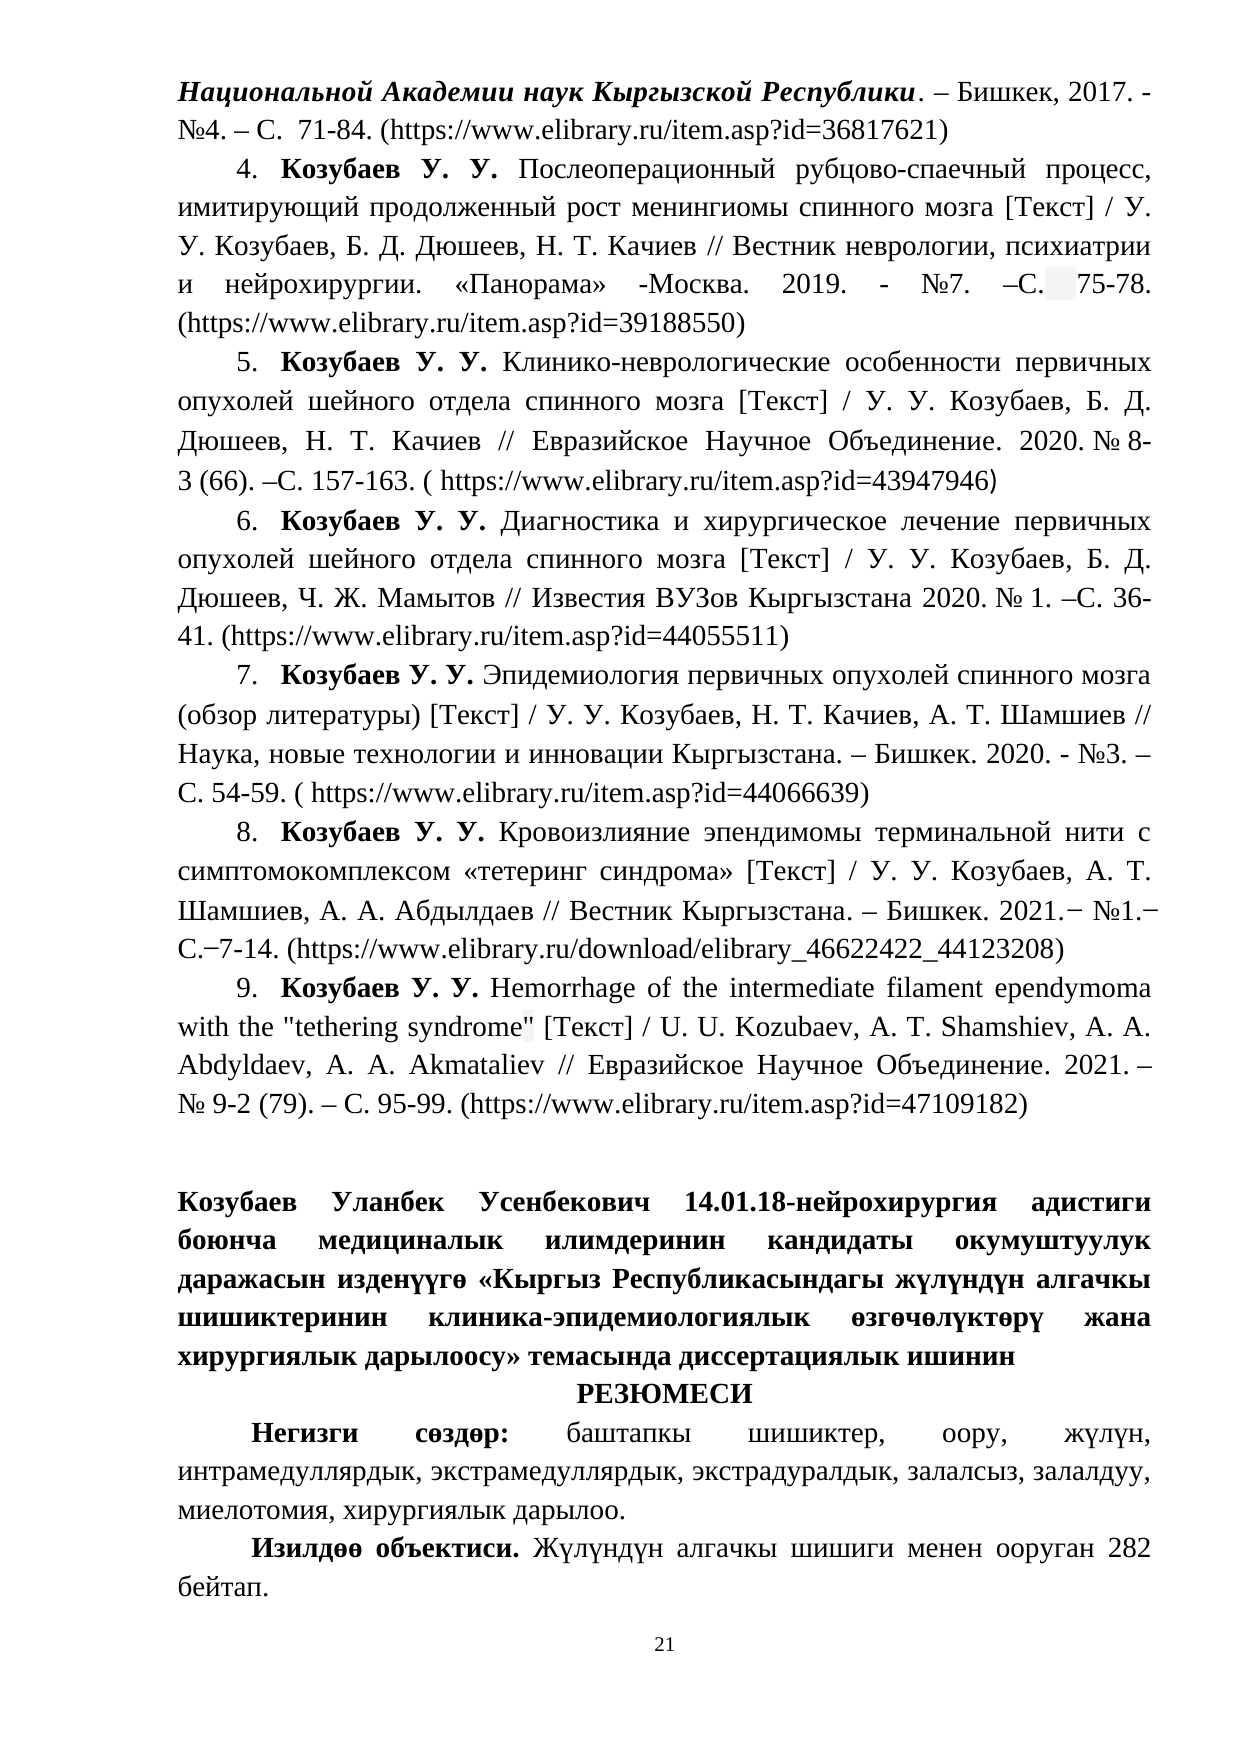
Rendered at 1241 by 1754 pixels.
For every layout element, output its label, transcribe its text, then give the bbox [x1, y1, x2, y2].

text РЕЗЮМЕСИ [177, 1376, 1152, 1410]
list Козубаев У. У. Кровоизлияние эпендимомы терминальной нити с симптомокомплексом «тетеринг синдрома» [Текст] / У. У. Козубаев, А. Т. Шамшиев, А. А. Абдылдаев // Вестник Кыргызстана. – Бишкек. 2021. ̶ №1. ̶ С. ̶ 7-14. (https://www.elibrary.ru/download/elibrary_46622422_44123208) [177, 814, 1152, 965]
list Козубаев У. У. Послеоперационный рубцово-спаечный процесс, имитирующий продолженный рост менингиомы спинного мозга [Текст] / У. У. Козубаев, Б. Д. Дюшеев, Н. Т. Качиев // Вестник неврологии, психиатрии и нейрохирургии. «Панорама» -Москва. 2019. - №7. –С. 75-78. (https://www.elibrary.ru/item.asp?id=39188550) [177, 151, 1152, 339]
text Козубаев Уланбек Усенбекович 14.01.18-нейрохирургия адистиги боюнча медициналык илимдеринин кандидаты окумуштуулук даражасын изденүүгө «Кыргыз Республикасындагы жүлүндүн алгачкы шишиктеринин клиника-эпидемиологиялык өзгөчөлүктөрү жана хирургиялык дарылоосу» темасында диссертациялык ишинин [177, 1184, 1152, 1371]
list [177, 74, 1152, 146]
text Изилдөө объектиси. Жүлүндүн алгачкы шишиги менен ооруган 282 бейтап. [177, 1531, 1152, 1603]
list Козубаев У. У. Эпидемиология первичных опухолей спинного мозга (обзор литературы) [Текст] / У. У. Козубаев, Н. Т. Качиев, А. Т. Шамшиев // Наука, новые технологии и инновации Кыргызстана. – Бишкек. 2020. - №3. –С. 54-59. ( https://www.elibrary.ru/item.asp?id=44066639) [177, 657, 1152, 809]
text Негизги сөздөр: баштапкы шишиктер, оору, жүлүн, интрамедуллярдык, экстрамедуллярдык, экстрадуралдык, залалсыз, залалдуу, миелотомия, хирургиялык дарылоо. [177, 1415, 1152, 1526]
list Козубаев У. У. Диагностика и хирургическое лечение первичных опухолей шейного отдела спинного мозга [Текст] / У. У. Козубаев, Б. Д. Дюшеев, Ч. Ж. Мамытов // Известия ВУЗов Кыргызстана 2020. № 1. –С. 36-41. (https://www.elibrary.ru/item.asp?id=44055511) [177, 503, 1152, 652]
list Козубаев У. У. Клинико-неврологические особенности первичных опухолей шейного отдела спинного мозга [Текст] / У. У. Козубаев, Б. Д. Дюшеев, Н. Т. Качиев // Евразийское Научное Объединение. 2020. № 8-3 (66). –С. 157-163. ( https://www.elibrary.ru/item.asp?id=43947946) [177, 344, 1152, 498]
list Козубаев У. У. Hemorrhage of the intermediate filament ependymoma with the "tethering syndrome" [Текст] / U. U. Kozubaev, A. T. Shamshiev, A. A. Abdyldaev, A. A. Akmataliev // Евразийское Научное Объединение. 2021. – № 9-2 (79). – С. 95-99. (https://www.elibrary.ru/item.asp?id=47109182) [177, 970, 1152, 1119]
